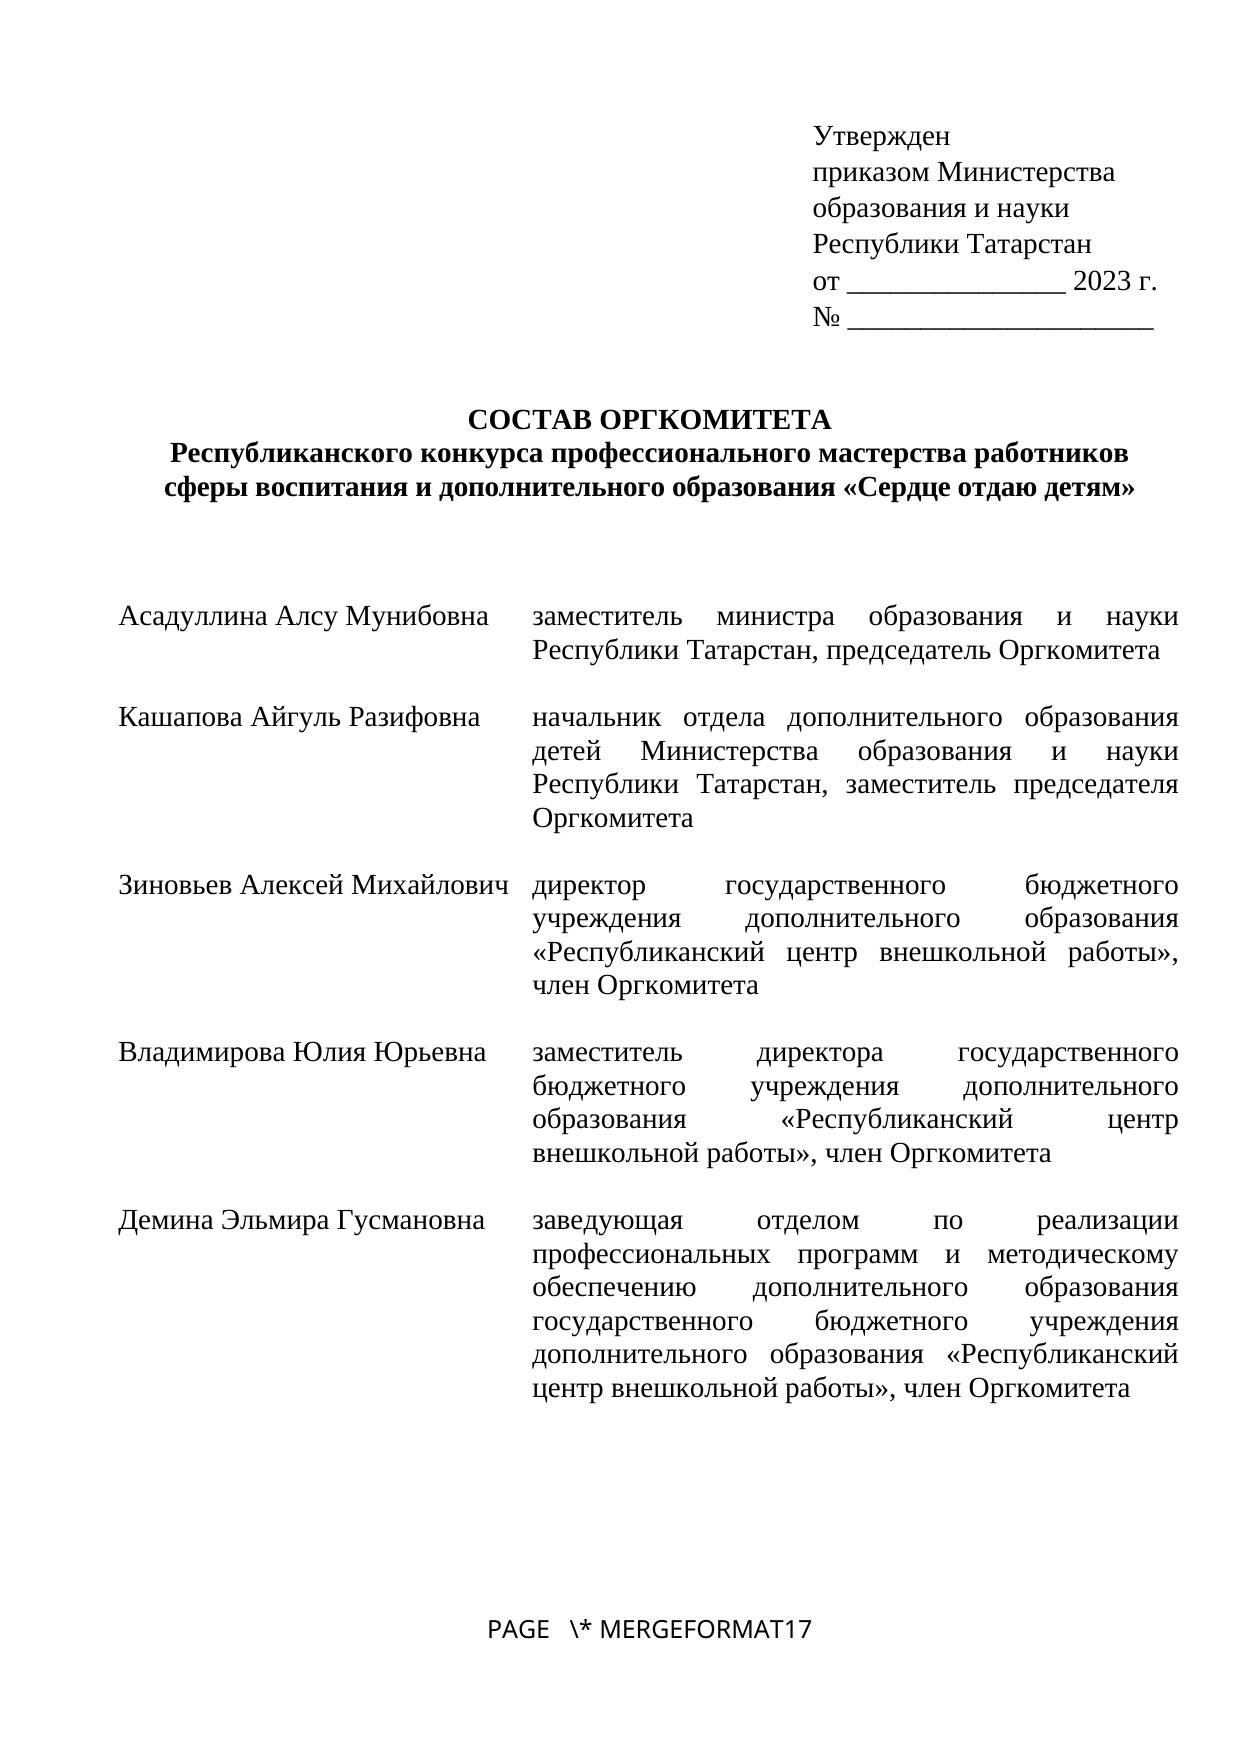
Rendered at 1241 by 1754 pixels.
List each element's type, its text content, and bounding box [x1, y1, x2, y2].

table_header заместитель министра образования и науки Республики Татарстан, председатель Оргкомитета [531, 599, 1180, 699]
table_cell директор государственного бюджетного учреждения дополнительного образования «Республиканский центр внешкольной работы», член Оргкомитета [531, 867, 1180, 1034]
table_cell Кашапова Айгуль Разифовна [117, 699, 531, 867]
text Утвержден [812, 118, 1181, 152]
table_cell Владимирова Юлия Юрьевна [117, 1035, 531, 1202]
text № _____________________ [812, 299, 1181, 332]
table_header Асадуллина Алсу Мунибовна [117, 599, 531, 699]
table_cell заместитель директора государственного бюджетного учреждения дополнительного образования «Республиканский центр внешкольной работы», член Оргкомитета [531, 1035, 1180, 1202]
table_cell Зиновьев Алексей Михайлович [117, 867, 531, 1034]
text от _______________ 2023 г. [812, 263, 1181, 296]
text сферы воспитания и дополнительного образования «Сердце отдаю детям» [118, 469, 1181, 503]
text приказом Министерства образования и науки Республики Татарстан [812, 154, 1181, 260]
table_cell заведующая отделом по реализации профессиональных программ и методическому обеспечению дополнительного образования государственного бюджетного учреждения дополнительного образования «Республиканский центр внешкольной работы», член Оргкомитета [531, 1202, 1180, 1437]
text СОСТАВ ОРГКОМИТЕТА [118, 402, 1181, 436]
table_cell Демина Эльмира Гусмановна [117, 1202, 531, 1437]
table_cell начальник отдела дополнительного образования детей Министерства образования и науки Республики Татарстан, заместитель председателя Оргкомитета [531, 699, 1180, 867]
text Республиканского конкурса профессионального мастерства работников [118, 436, 1181, 469]
